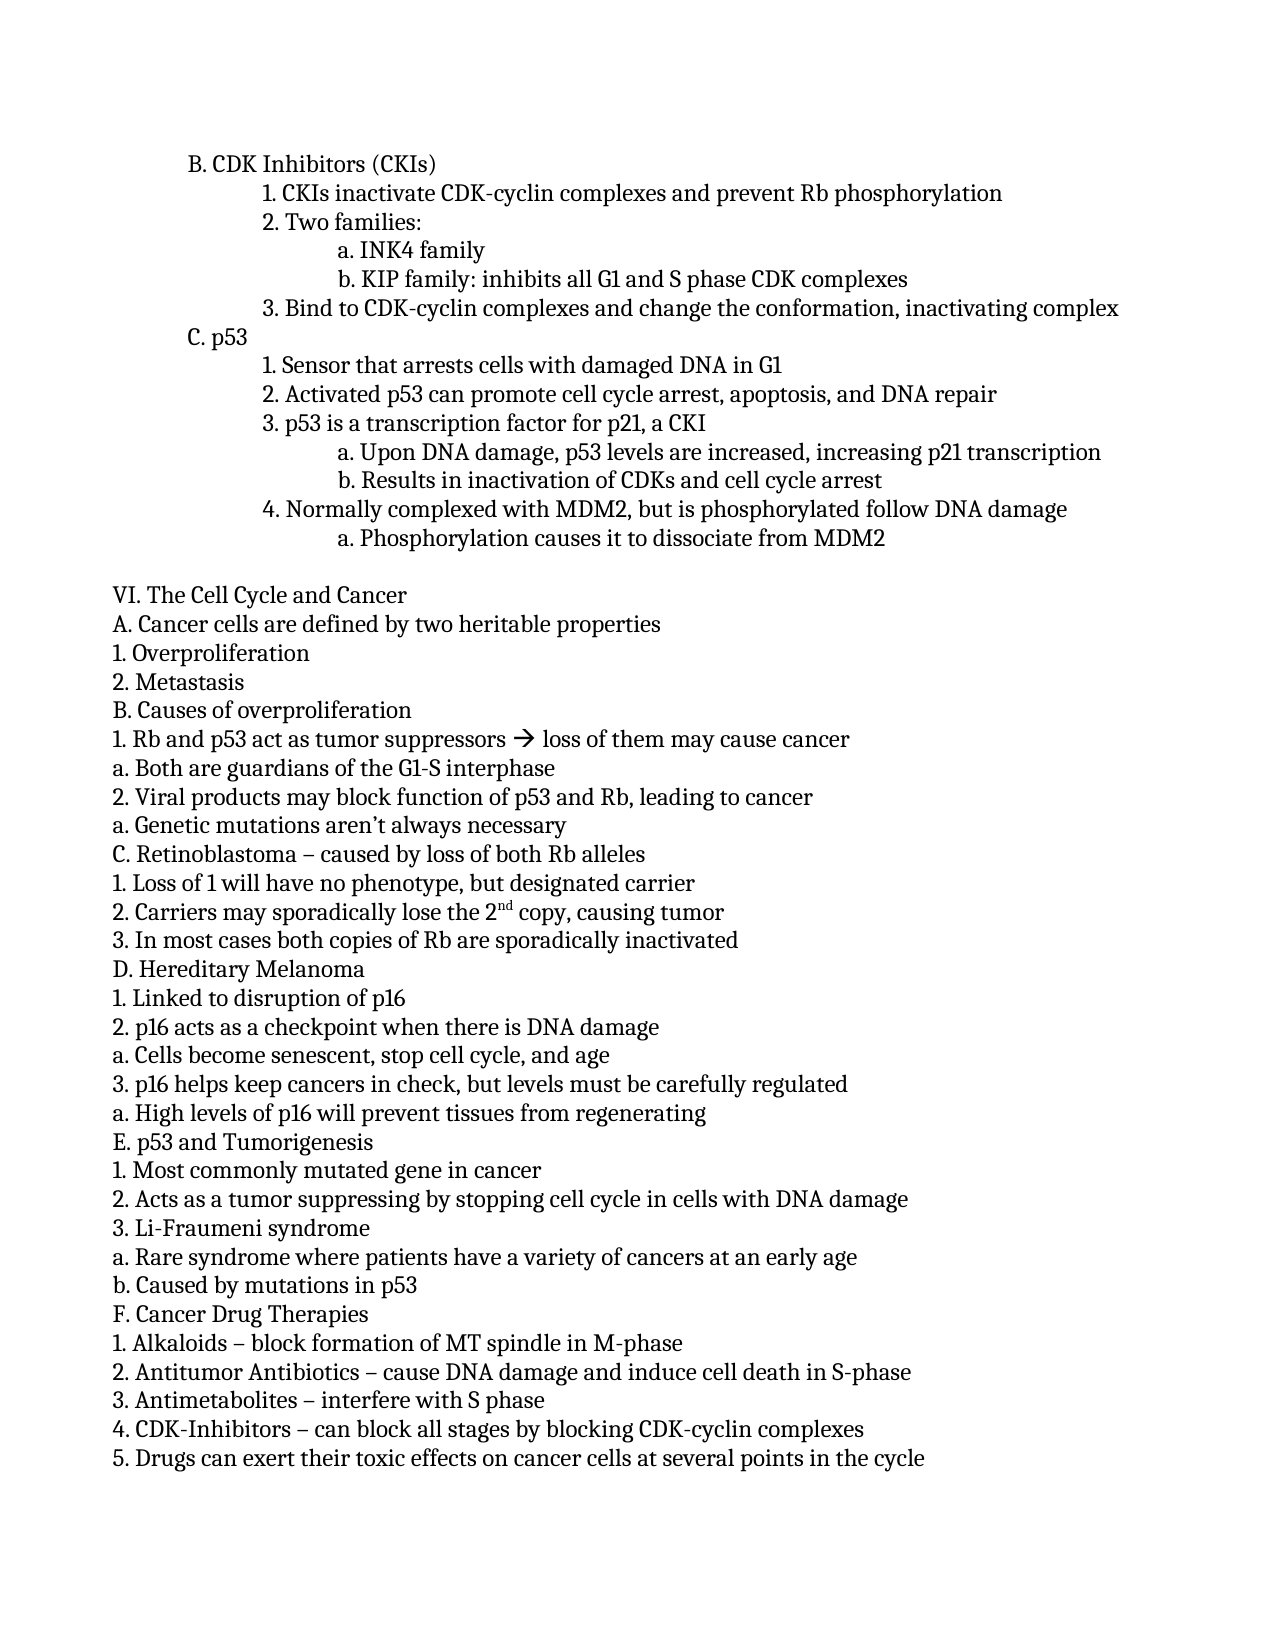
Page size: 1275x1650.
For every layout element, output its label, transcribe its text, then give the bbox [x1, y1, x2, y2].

text 1. Sensor that arrests cells with damaged DNA in G1 [112, 351, 1162, 380]
text 2. p16 acts as a checkpoint when there is DNA damage [112, 1012, 1162, 1041]
text 3. p16 helps keep cancers in check, but levels must be carefully regulated [112, 1070, 1162, 1099]
text 2. Acts as a tumor suppressing by stopping cell cycle in cells with DNA damage [112, 1185, 1162, 1214]
text a. High levels of p16 will prevent tissues from regenerating [112, 1099, 1162, 1127]
text a. Rare syndrome where patients have a variety of cancers at an early age [112, 1242, 1162, 1271]
text 5. Drugs can exert their toxic effects on cancer cells at several points in the cycle [112, 1444, 1162, 1472]
text a. Genetic mutations aren’t always necessary [112, 811, 1162, 840]
text 4. CDK-Inhibitors – can block all stages by blocking CDK-cyclin complexes [112, 1415, 1162, 1444]
text b. Caused by mutations in p53 [112, 1271, 1162, 1300]
text 1. CKIs inactivate CDK-cyclin complexes and prevent Rb phosphorylation [112, 179, 1162, 207]
text a. Both are guardians of the G1-S interphase [112, 754, 1162, 782]
text B. Causes of overproliferation [112, 696, 1162, 725]
text VI. The Cell Cycle and Cancer [112, 581, 1162, 610]
text 2. Antitumor Antibiotics – cause DNA damage and induce cell death in S-phase [112, 1357, 1162, 1386]
text 3. Li-Fraumeni syndrome [112, 1214, 1162, 1242]
text 1. Overproliferation [112, 639, 1162, 667]
text F. Cancer Drug Therapies [112, 1300, 1162, 1329]
text a. INK4 family [112, 236, 1162, 265]
text 1. Rb and p53 act as tumor suppressors loss of them may cause cancer [112, 725, 1162, 754]
text 2. Viral products may block function of p53 and Rb, leading to cancer [112, 782, 1162, 811]
text b. KIP family: inhibits all G1 and S phase CDK complexes [112, 265, 1162, 294]
text 3. Bind to CDK-cyclin complexes and change the conformation, inactivating complex [112, 294, 1162, 322]
text b. Results in inactivation of CDKs and cell cycle arrest [112, 466, 1162, 495]
text 1. Linked to disruption of p16 [112, 984, 1162, 1012]
text 2. Metastasis [112, 667, 1162, 696]
text 3. In most cases both copies of Rb are sporadically inactivated [112, 926, 1162, 955]
text C. Retinoblastoma – caused by loss of both Rb alleles [112, 840, 1162, 869]
text 3. p53 is a transcription factor for p21, a CKI [112, 409, 1162, 437]
text a. Phosphorylation causes it to dissociate from MDM2 [112, 524, 1162, 552]
text 2. Carriers may sporadically lose the 2nd copy, causing tumor [112, 897, 1162, 926]
text 1. Alkaloids – block formation of MT spindle in M-phase [112, 1329, 1162, 1357]
text A. Cancer cells are defined by two heritable properties [112, 610, 1162, 639]
text 4. Normally complexed with MDM2, but is phosphorylated follow DNA damage [112, 495, 1162, 524]
text B. CDK Inhibitors (CKIs) [112, 150, 1162, 179]
text 2. Two families: [112, 207, 1162, 236]
text 3. Antimetabolites – interfere with S phase [112, 1386, 1162, 1415]
text E. p53 and Tumorigenesis [112, 1127, 1162, 1156]
text a. Upon DNA damage, p53 levels are increased, increasing p21 transcription [112, 437, 1162, 466]
text C. p53 [112, 322, 1162, 351]
text 1. Most commonly mutated gene in cancer [112, 1156, 1162, 1185]
text 2. Activated p53 can promote cell cycle arrest, apoptosis, and DNA repair [112, 380, 1162, 409]
text 1. Loss of 1 will have no phenotype, but designated carrier [112, 869, 1162, 897]
text a. Cells become senescent, stop cell cycle, and age [112, 1041, 1162, 1070]
text D. Hereditary Melanoma [112, 955, 1162, 984]
